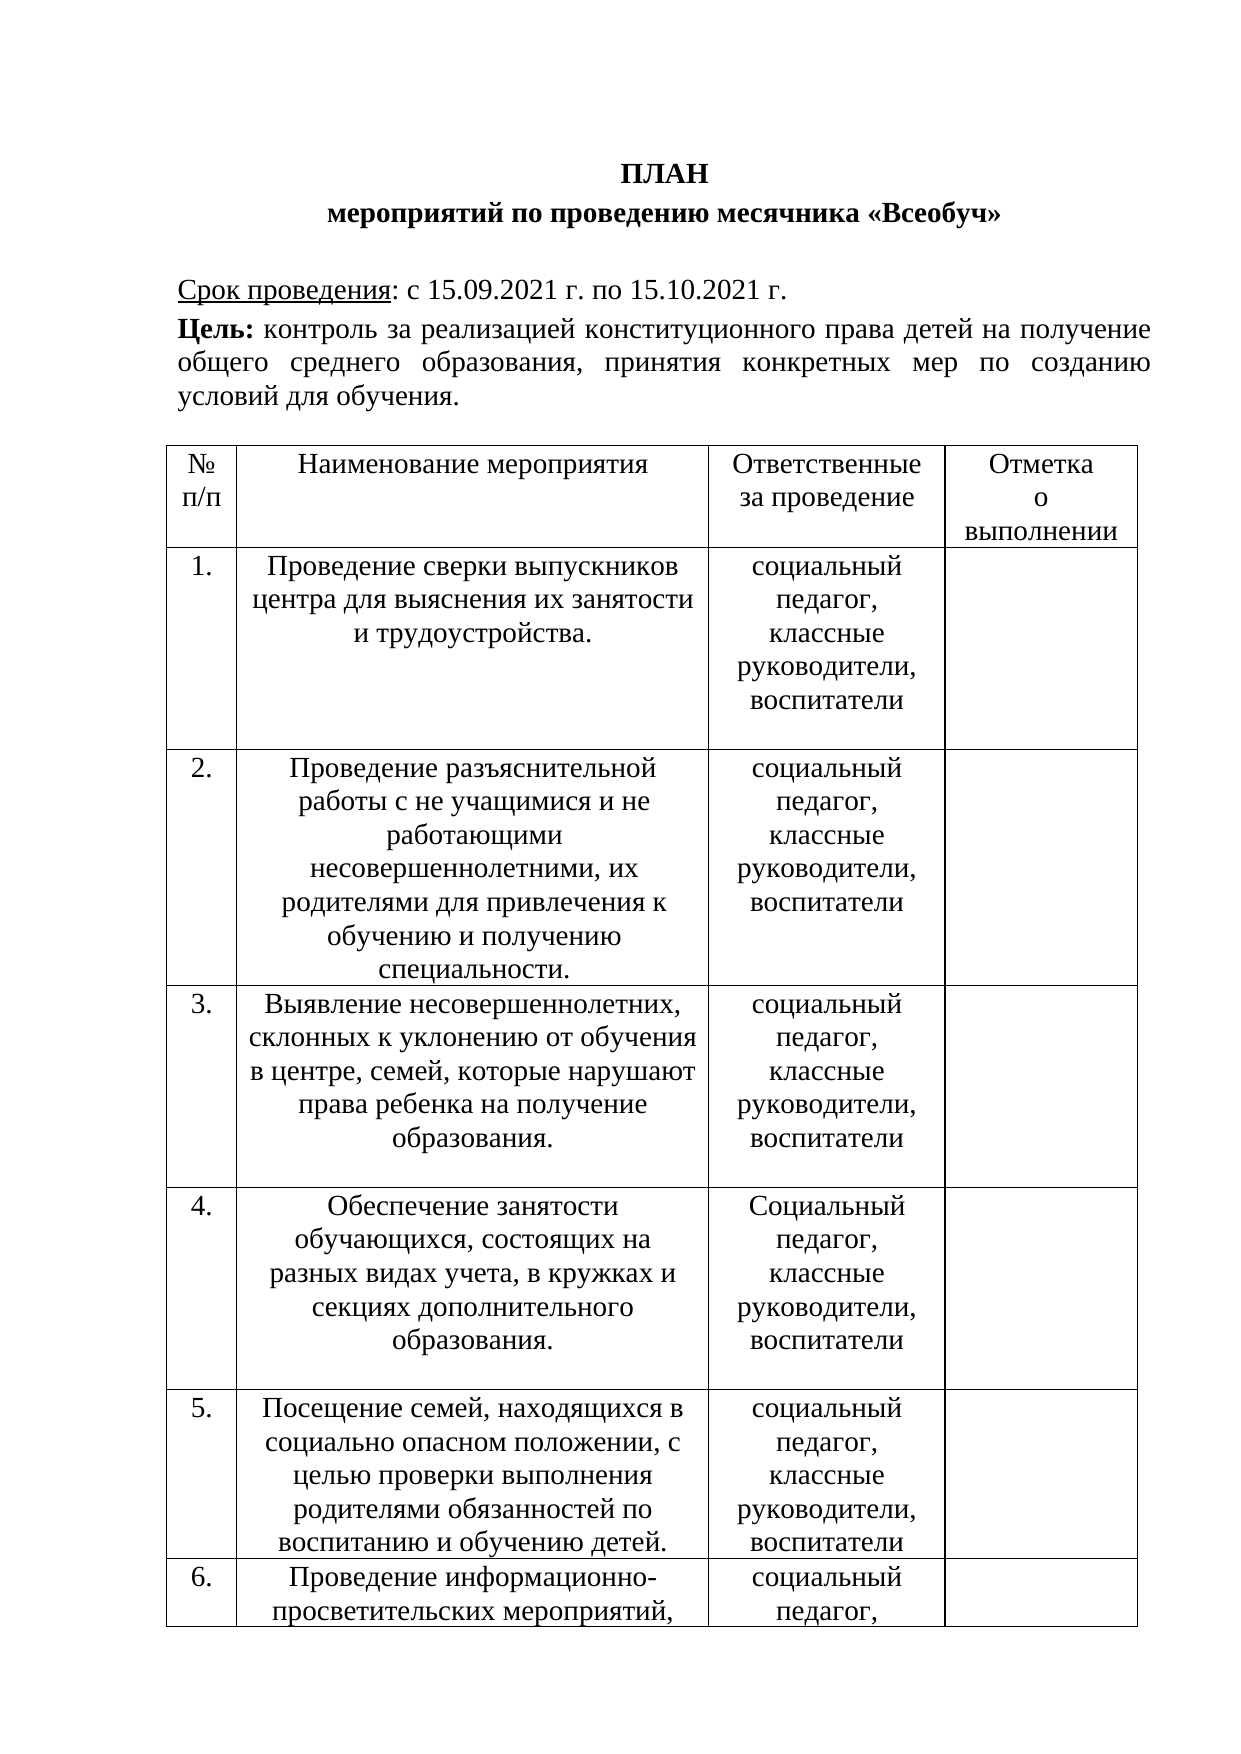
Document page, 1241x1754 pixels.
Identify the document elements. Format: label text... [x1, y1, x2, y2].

table_cell социальный педагог, классные руководители, воспитатели [709, 1390, 944, 1558]
table_cell [946, 548, 1137, 749]
table_cell социальный педагог, классные руководители, воспитатели [709, 986, 944, 1187]
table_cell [709, 1559, 944, 1626]
table_header Наименование мероприятия [237, 446, 708, 547]
text мероприятий по проведению месячника «Всеобуч» [177, 195, 1152, 229]
text Срок проведения: с 15.09.2021 г. по 15.10.2021 г. [177, 272, 1152, 306]
table_cell [946, 1390, 1137, 1558]
text Цель: контроль за реализацией конституционного права детей на получение общего среднего образования, принятия конкретных мер по созданию условий для обучения. [177, 311, 1152, 411]
table_cell Проведение сверки выпускников центра для выяснения их занятости и трудоустройства. [237, 548, 708, 749]
table_cell Выявление несовершеннолетних, склонных к уклонению от обучения в центре, семей, которые нарушают права ребенка на получение образования. [237, 986, 708, 1187]
table_header № п/п [167, 446, 236, 547]
table_cell Обеспечение занятости обучающихся, состоящих на разных видах учета, в кружках и секциях дополнительного образования. [237, 1188, 708, 1389]
table_cell 1. [167, 548, 236, 749]
table_cell [946, 986, 1137, 1187]
table_cell Социальный педагог, классные руководители, воспитатели [709, 1188, 944, 1389]
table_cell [237, 1559, 708, 1626]
table_header Отметка о выполнении [946, 446, 1137, 547]
table_cell 2. [167, 750, 236, 985]
text ПЛАН [177, 157, 1152, 190]
table_cell [946, 1559, 1137, 1626]
table_cell социальный педагог, классные руководители, воспитатели [709, 548, 944, 749]
table_cell Проведение разъяснительной работы с не учащимися и не работающими несовершеннолетними, их родителями для привлечения к обучению и получению специальности. [237, 750, 708, 985]
table_cell 6. [167, 1559, 236, 1626]
table_cell 4. [167, 1188, 236, 1389]
table_cell социальный педагог, классные руководители, воспитатели [709, 750, 944, 985]
table_header Ответственные за проведение [709, 446, 944, 547]
table_cell Посещение семей, находящихся в социально опасном положении, с целью проверки выполнения родителями обязанностей по воспитанию и обучению детей. [237, 1390, 708, 1558]
table_cell [946, 750, 1137, 985]
table_cell [946, 1188, 1137, 1389]
table_cell 5. [167, 1390, 236, 1558]
table_cell 3. [167, 986, 236, 1187]
